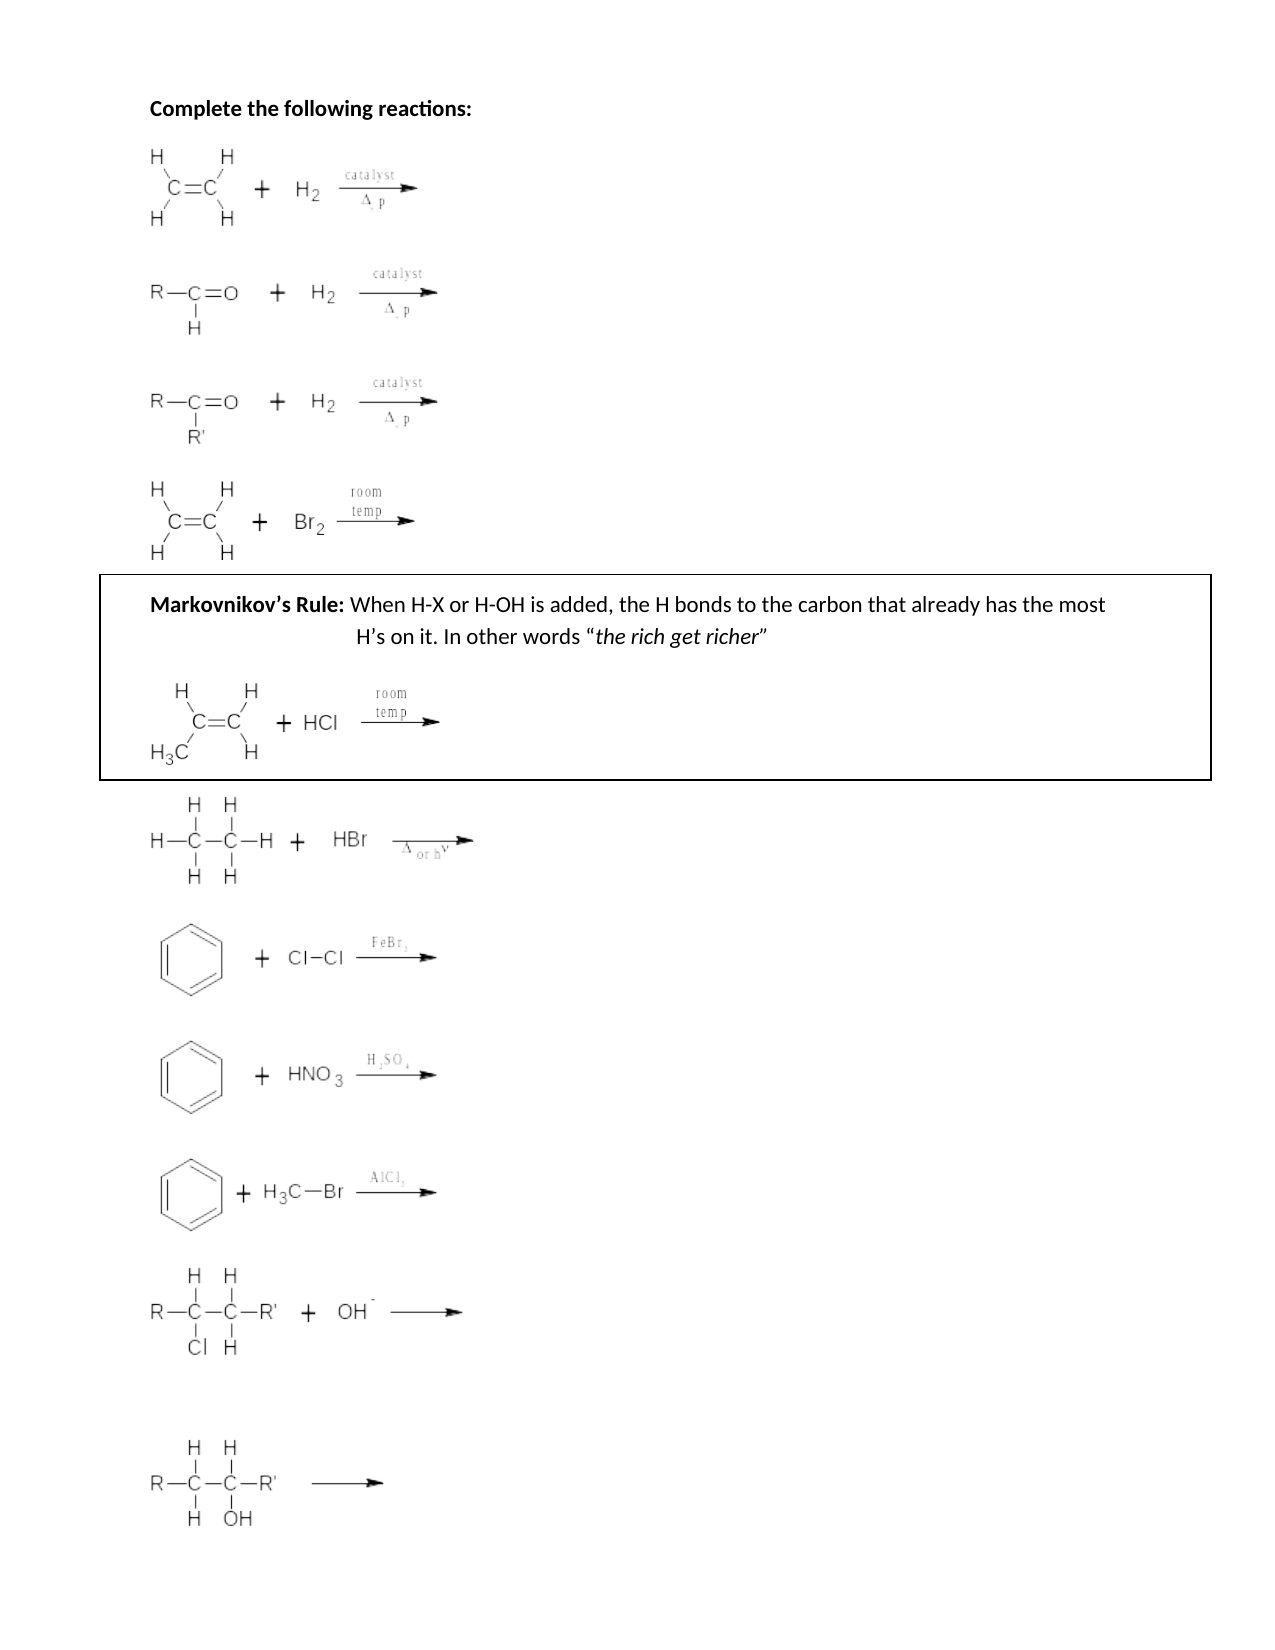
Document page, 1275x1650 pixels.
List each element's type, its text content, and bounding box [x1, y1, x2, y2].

text Markovnikov’s Rule: When H-X or H-OH is added, the H bonds to the carbon that already has the most H’s on it. In other words “the rich get richer” [150, 590, 1125, 650]
text Complete the following reactions: [150, 94, 1125, 122]
